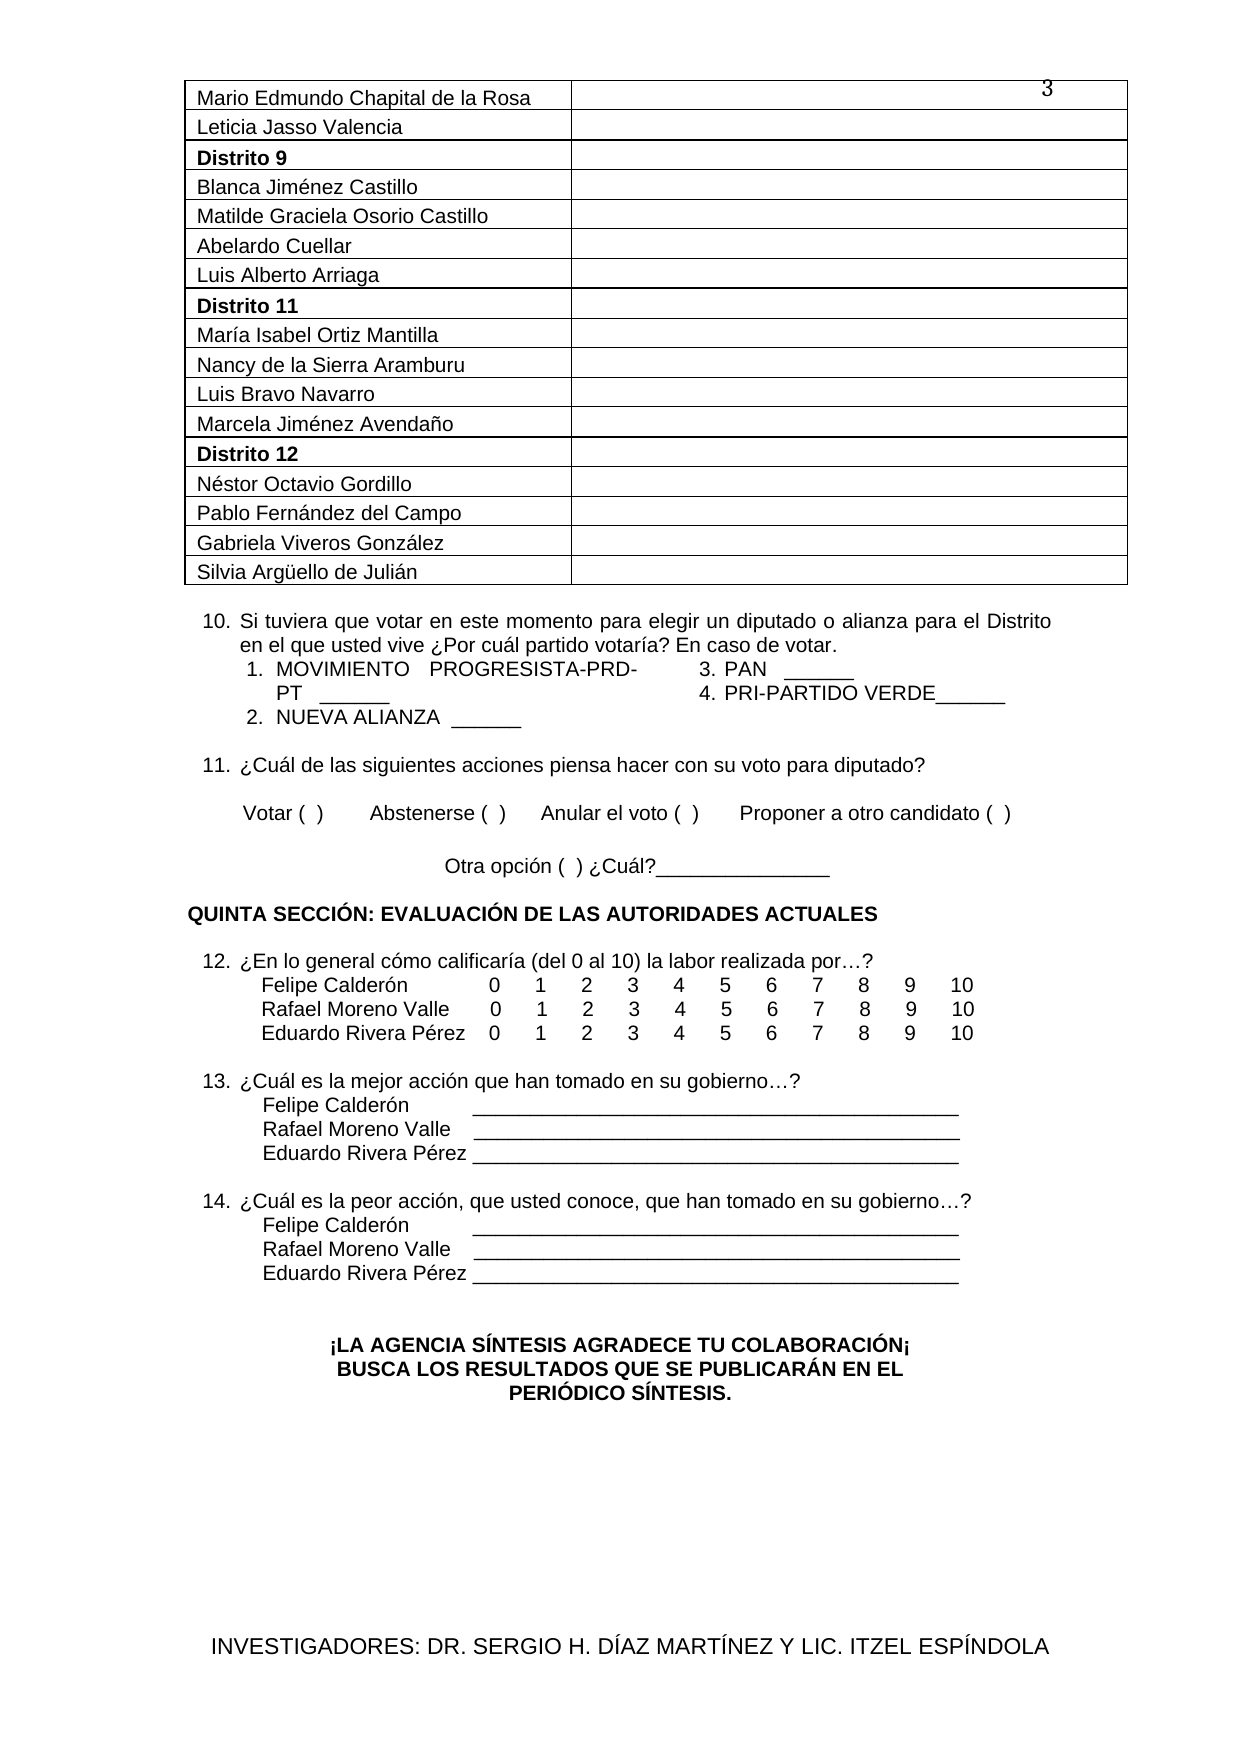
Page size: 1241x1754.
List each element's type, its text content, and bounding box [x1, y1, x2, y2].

table_cell Mario Edmundo Chapital de la Rosa [186, 81, 571, 109]
table_cell [572, 110, 1127, 139]
text Felipe Calderón __________________________________________ [262, 1093, 1053, 1117]
text Felipe Calderón 0 1 2 3 4 5 6 7 8 9 10 [261, 973, 1053, 997]
table_cell Abelardo Cuellar [186, 229, 571, 258]
text PERIÓDICO SÍNTESIS. [187, 1381, 1053, 1404]
table_cell Blanca Jiménez Castillo [186, 170, 571, 199]
text Rafael Moreno Valle __________________________________________ [262, 1117, 1053, 1141]
table_cell [572, 467, 1127, 496]
text Rafael Moreno Valle 0 1 2 3 4 5 6 7 8 9 10 [261, 997, 1053, 1021]
table_cell [572, 348, 1127, 377]
list Si tuviera que votar en este momento para elegir un diputado o alianza para el Distrito en el que usted vive ¿Por cuál partido votaría? En caso de votar. [202, 609, 1053, 657]
table_cell María Isabel Ortiz Mantilla [186, 319, 571, 347]
table_cell [572, 289, 1127, 318]
table_cell Luis Bravo Navarro [186, 378, 571, 406]
text Eduardo Rivera Pérez 0 1 2 3 4 5 6 7 8 9 10 [261, 1021, 1053, 1045]
list ¿Cuál es la mejor acción que han tomado en su gobierno…? [202, 1069, 1053, 1093]
table_cell Distrito 12 [186, 438, 571, 466]
list PRI-PARTIDO VERDE______ [699, 681, 1053, 705]
text ¡LA AGENCIA SÍNTESIS AGRADECE TU COLABORACIÓN¡ [187, 1333, 1053, 1357]
table_cell Pablo Fernández del Campo [186, 497, 571, 525]
table_cell [572, 526, 1127, 554]
table_cell Distrito 9 [186, 141, 571, 169]
table_cell [572, 556, 1127, 584]
table_cell Néstor Octavio Gordillo [186, 467, 571, 496]
text QUINTA SECCIÓN: EVALUACIÓN DE LAS AUTORIDADES ACTUALES [187, 901, 1053, 925]
table_cell Leticia Jasso Valencia [186, 110, 571, 139]
table_cell [572, 407, 1127, 436]
text Votar ( ) Abstenerse ( ) Anular el voto ( ) Proponer a otro candidato ( ) [202, 801, 1053, 825]
text Eduardo Rivera Pérez __________________________________________ [262, 1261, 1053, 1285]
list ¿En lo general cómo calificaría (del 0 al 10) la labor realizada por…? [202, 949, 1053, 973]
list PAN ______ [699, 657, 1053, 681]
table_cell Gabriela Viveros González [186, 526, 571, 554]
table_cell [572, 200, 1127, 228]
text Rafael Moreno Valle __________________________________________ [262, 1237, 1053, 1261]
table_cell [572, 378, 1127, 406]
text Felipe Calderón __________________________________________ [262, 1213, 1053, 1237]
table_cell [572, 229, 1127, 258]
table_cell [572, 497, 1127, 525]
list NUEVA ALIANZA ______ [246, 705, 619, 729]
table_cell [572, 259, 1127, 287]
table_cell [572, 81, 1127, 109]
table_cell [572, 170, 1127, 199]
text BUSCA LOS RESULTADOS QUE SE PUBLICARÁN EN EL [187, 1357, 1053, 1381]
table_cell Matilde Graciela Osorio Castillo [186, 200, 571, 228]
list ¿Cuál es la peor acción, que usted conoce, que han tomado en su gobierno…? [202, 1189, 1053, 1213]
table_cell Luis Alberto Arriaga [186, 259, 571, 287]
table_cell [572, 141, 1127, 169]
table_cell Silvia Argüello de Julián [186, 556, 571, 584]
table_cell Marcela Jiménez Avendaño [186, 407, 571, 436]
list MOVIMIENTO PROGRESISTA-PRD-PT ______ [246, 657, 620, 705]
text Eduardo Rivera Pérez __________________________________________ [262, 1141, 1053, 1165]
list ¿Cuál de las siguientes acciones piensa hacer con su voto para diputado? [202, 753, 1053, 777]
table_cell [572, 319, 1127, 347]
table_cell Distrito 11 [186, 289, 571, 318]
table_cell Nancy de la Sierra Aramburu [186, 348, 571, 377]
table_cell [572, 438, 1127, 466]
text Otra opción ( ) ¿Cuál?_______________ [427, 853, 1053, 877]
